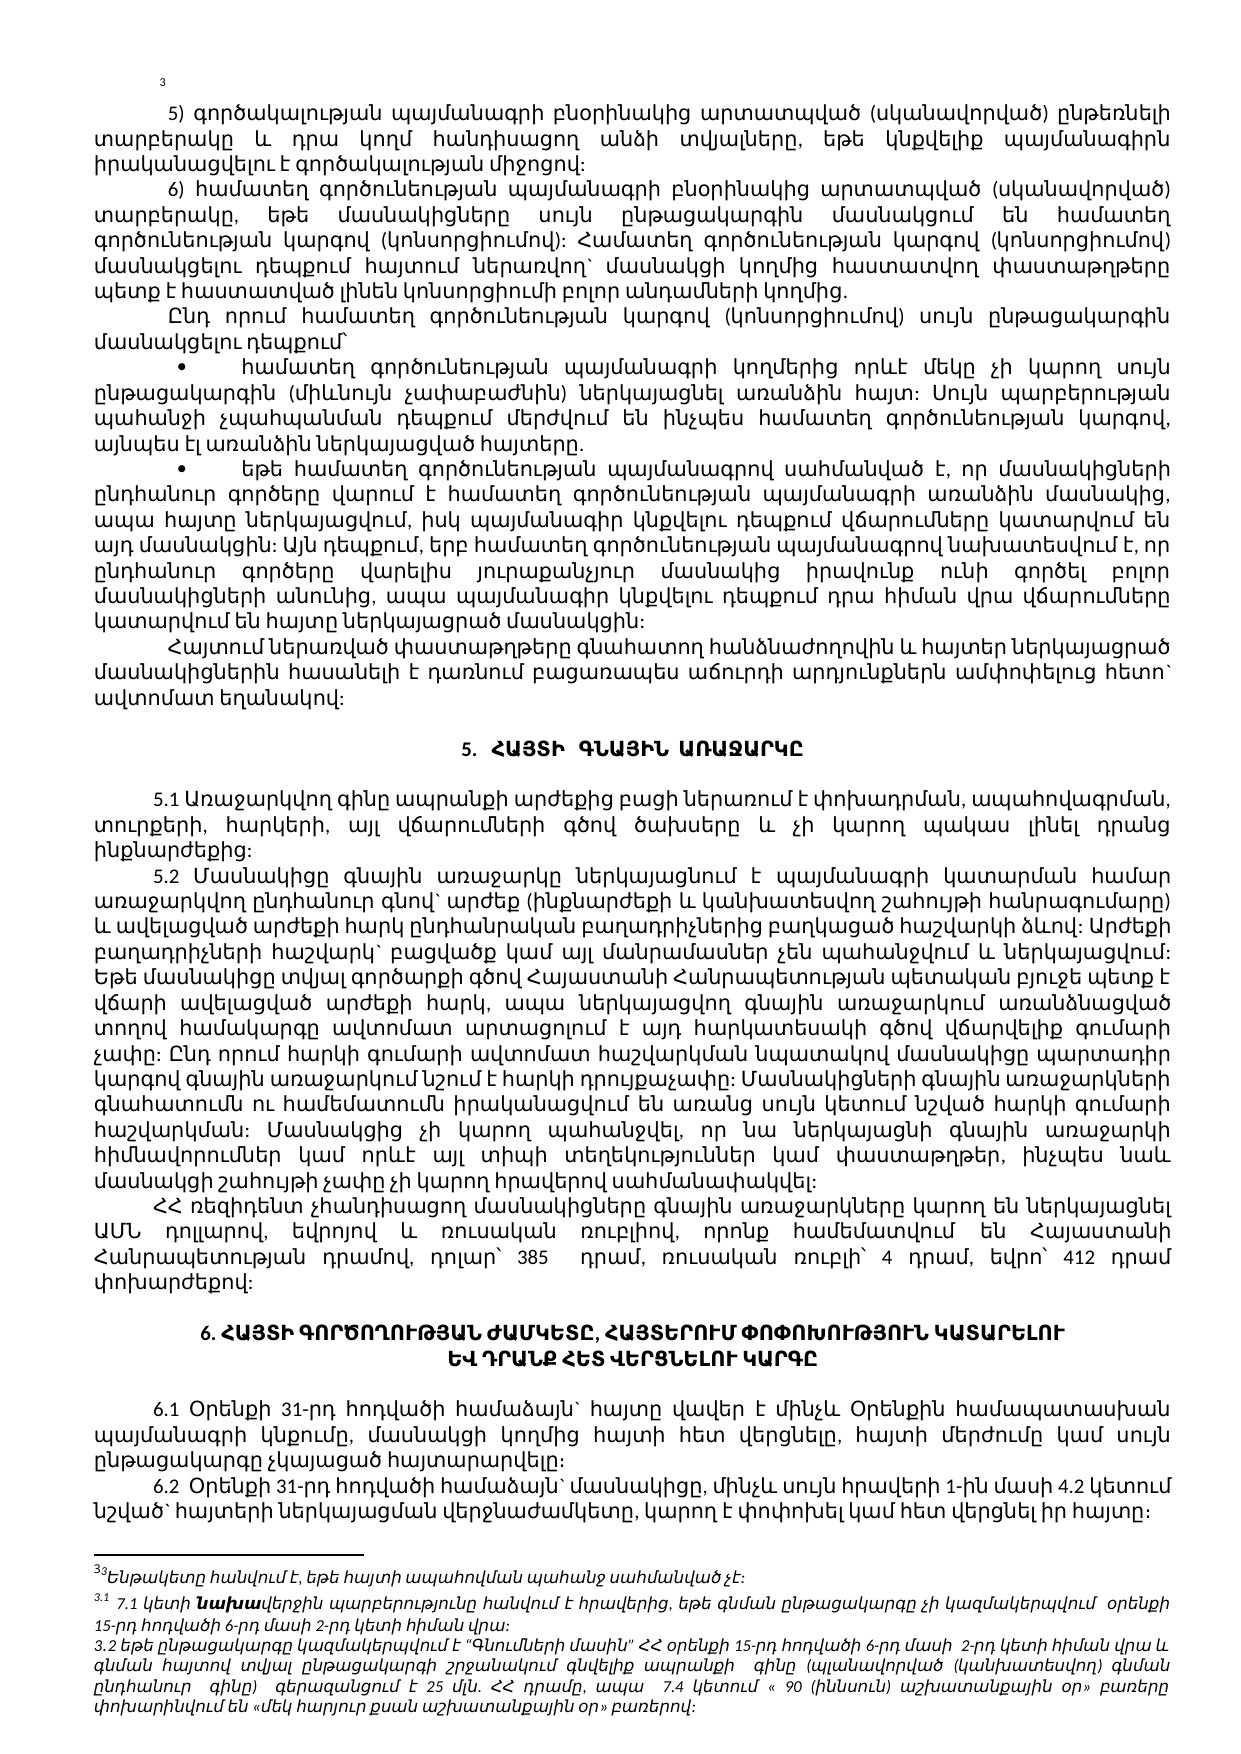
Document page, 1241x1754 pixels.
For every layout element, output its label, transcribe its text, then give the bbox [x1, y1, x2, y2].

text 6. ՀԱՅՏԻ ԳՈՐԾՈՂՈՒԹՅԱՆ ԺԱՄԿԵՏԸ, ՀԱՅՏԵՐՈՒՄ ՓՈՓՈԽՈՒԹՅՈՒՆ ԿԱՏԱՐԵԼՈՒ [94, 1320, 1171, 1346]
text 6) համատեղ գործունեության պայմանագրի բնօրինակից արտատպված (սկանավորված) տարբերակը, եթե մասնակիցները սույն ընթացակարգին մասնակցում են համատեղ գործունեության կարգով (կոնսորցիումով): Համատեղ գործունեության կարգով (կոնսորցիումով) մասնակցելու դեպքում հայտում ներառվող` մասնակցի կողմից հաստատվող փաստաթղթերը պետք է հաստատված լինեն կոնսորցիումի բոլոր անդամների կողմից. [94, 177, 1171, 304]
text 5.1 Առաջարկվող գինը ապրանքի արժեքից բացի ներառում է փոխադրման, ապահովագրման, տուրքերի, հարկերի, այլ վճարումների գծով ծախսերը և չի կարող պակաս լինել դրանց ինքնարժեքից: [94, 787, 1171, 863]
text Ընդ որում համատեղ գործունեության կարգով (կոնսորցիումով) սույն ընթացակարգին մասնակցելու դեպքում՝ [94, 304, 1171, 354]
text 6.1 Օրենքի 31-րդ հոդվածի համաձայն` հայտը վավեր է մինչև Օրենքին համապատասխան պայմանագրի կնքումը, մասնակցի կողմից հայտի հետ վերցնելը, հայտի մերժումը կամ սույն ընթացակարգը չկայացած հայտարարվելը։ [94, 1397, 1171, 1473]
text 5.2 Մասնակիցը գնային առաջարկը ներկայացնում է պայմանագրի կատարման համար առաջարկվող ընդհանուր գնով` արժեք (ինքնարժեքի և կանխատեսվող շահույթի հանրագումարը) և ավելացված արժեքի հարկ ընդհանրական բաղադրիչներից բաղկացած հաշվարկի ձևով: Արժեքի բաղադրիչների հաշվարկ` բացվածք կամ այլ մանրամասներ չեն պահանջվում և ներկայացվում: Եթե մասնակիցը տվյալ գործարքի գծով Հայաստանի Հանրապետության պետական բյուջե պետք է վճարի ավելացված արժեքի հարկ, ապա ներկայացվող գնային առաջարկում առանձնացված տողով համակարգը ավտոմատ արտացոլում է այդ հարկատեսակի գծով վճարվելիք գումարի չափը: Ընդ որում հարկի գումարի ավտոմատ հաշվարկման նպատակով մասնակիցը պարտադիր կարգով գնային առաջարկում նշում է հարկի դրույքաչափը: Մասնակիցների գնային առաջարկների գնահատումն ու համեմատումն իրականացվում են առանց սույն կետում նշված հարկի գումարի հաշվարկման: Մասնակցից չի կարող պահանջվել, որ նա ներկայացնի գնային առաջարկի հիմնավորումներ կամ որևէ այլ տիպի տեղեկություններ կամ փաստաթղթեր, ինչպես նաև մասնակցի շահույթի չափը չի կարող հրավերով սահմանափակվել: [94, 863, 1171, 1193]
text Հայտում ներառված փաստաթղթերը գնահատող հանձնաժողովին և հայտեր ներկայացրած մասնակիցներին հասանելի է դառնում բացառապես աճուրդի արդյունքներն ամփոփելուց հետո` ավտոմատ եղանակով: [94, 634, 1171, 710]
list եթե համատեղ գործունեության պայմանագրով սահմանված է, որ մասնակիցների ընդհանուր գործերը վարում է համատեղ գործունեության պայմանագրի առանձին մասնակից, ապա հայտը ներկայացվում, իսկ պայմանագիր կնքվելու դեպքում վճարումները կատարվում են այդ մասնակցին: Այն դեպքում, երբ համատեղ գործունեության պայմանագրով նախատեսվում է, որ ընդհանուր գործերը վարելիս յուրաքանչյուր մասնակից իրավունք ունի գործել բոլոր մասնակիցների անունից, ապա պայմանագիր կնքվելու դեպքում դրա հիման վրա վճարումները կատարվում են հայտը ներկայացրած մասնակցին: [94, 456, 1171, 634]
text 5. ՀԱՅՏԻ ԳՆԱՅԻՆ ԱՌԱՋԱՐԿԸ [94, 736, 1171, 761]
text 6.2 Օրենքի 31-րդ հոդվածի համաձայն` մասնակիցը, մինչև սույն հրավերի 1-ին մասի 4.2 կետում նշված` հայտերի ներկայացման վերջնաժամկետը, կարող է փոփոխել կամ հետ վերցնել իր հայտը։ [94, 1473, 1171, 1524]
text 3 [94, 75, 1171, 100]
text ՀՀ ռեզիդենտ չհանդիսացող մասնակիցները գնային առաջարկները կարող են ներկայացնել ԱՄՆ դոլլարով, եվրոյով և ռուսական ռուբլիով, որոնք համեմատվում են Հայաստանի Հանրապետության դրամով, դոլար՝ 385 դրամ, ռուսական ռուբլի՝ 4 դրամ, եվրո՝ 412 դրամ փոխարժեքով: [94, 1193, 1171, 1295]
text ԵՎ ԴՐԱՆՔ ՀԵՏ ՎԵՐՑՆԵԼՈՒ ԿԱՐԳԸ [94, 1346, 1171, 1371]
list համատեղ գործունեության պայմանագրի կողմերից որևէ մեկը չի կարող սույն ընթացակարգին (միևնույն չափաբաժնին) ներկայացնել առանձին հայտ: Սույն պարբերության պահանջի չպահպանման դեպքում մերժվում են ինչպես համատեղ գործունեության կարգով, այնպես էլ առանձին ներկայացված հայտերը. [94, 354, 1171, 456]
text 5) գործակալության պայմանագրի բնօրինակից արտատպված (սկանավորված) ընթեռնելի տարբերակը և դրա կողմ հանդիսացող անձի տվյալները, եթե կնքվելիք պայմանագիրն իրականացվելու է գործակալության միջոցով: [94, 100, 1171, 177]
